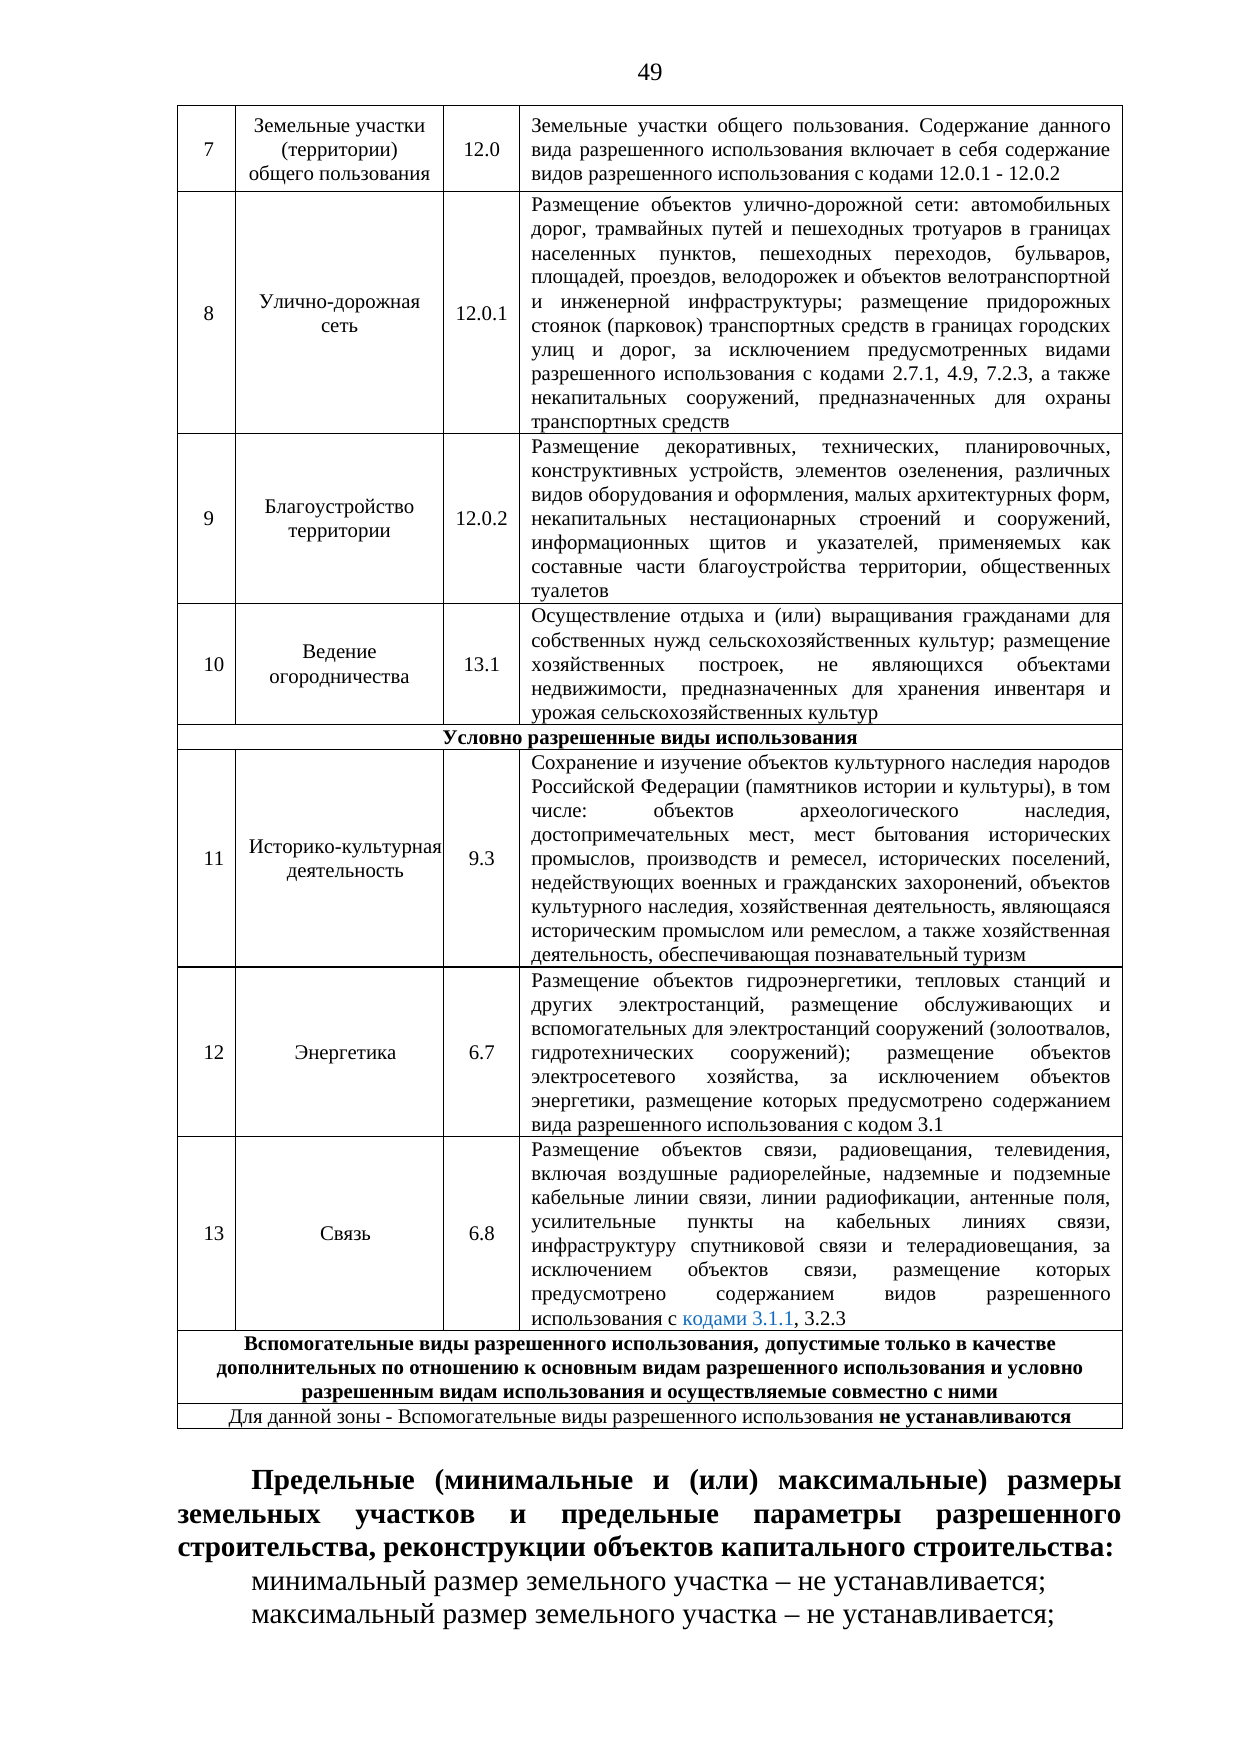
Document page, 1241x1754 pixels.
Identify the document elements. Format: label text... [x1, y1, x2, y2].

table_cell Сохранение и изучение объектов культурного наследия народов Российской Федерации (памятников истории и культуры), в том числе: объектов археологического наследия, достопримечательных мест, мест бытования исторических промыслов, производств и ремесел, исторических поселений, недействующих военных и гражданских захоронений, объектов культурного наследия, хозяйственная деятельность, являющаяся историческим промыслом или ремеслом, а также хозяйственная деятельность, обеспечивающая познавательный туризм [520, 750, 1122, 966]
table_cell Условно разрешенные виды использования [178, 725, 1122, 749]
text Предельные (минимальные и (или) максимальные) размеры земельных участков и предельные параметры разрешенного строительства, реконструкции объектов капитального строительства: [177, 1462, 1122, 1563]
table_cell 6.8 [444, 1137, 519, 1329]
table_cell [178, 106, 235, 191]
table_cell [178, 604, 235, 724]
table_cell Вспомогательные виды разрешенного использования, допустимые только в качестве дополнительных по отношению к основным видам разрешенного использования и условно разрешенным видам использования и осуществляемые совместно с ними [178, 1331, 1122, 1403]
table_cell [178, 968, 235, 1136]
text максимальный размер земельного участка – не устанавливается; [177, 1597, 1122, 1630]
table_cell 13.1 [444, 604, 519, 724]
table_cell Историко-культурная деятельность [236, 750, 443, 966]
table_cell 6.7 [444, 968, 519, 1136]
table_cell Размещение объектов улично-дорожной сети: автомобильных дорог, трамвайных путей и пешеходных тротуаров в границах населенных пунктов, пешеходных переходов, бульваров, площадей, проездов, велодорожек и объектов велотранспортной и инженерной инфраструктуры; размещение придорожных стоянок (парковок) транспортных средств в границах городских улиц и дорог, за исключением предусмотренных видами разрешенного использования с кодами 2.7.1, 4.9, 7.2.3, а также некапитальных сооружений, предназначенных для охраны транспортных средств [520, 192, 1122, 433]
table_cell 12.0.1 [444, 192, 519, 433]
table_cell Размещение объектов гидроэнергетики, тепловых станций и других электростанций, размещение обслуживающих и вспомогательных для электростанций сооружений (золоотвалов, гидротехнических сооружений); размещение объектов электросетевого хозяйства, за исключением объектов энергетики, размещение которых предусмотрено содержанием вида разрешенного использования с кодом 3.1 [520, 968, 1122, 1136]
table_cell [178, 750, 235, 966]
table_cell Улично-дорожная сеть [236, 192, 443, 433]
table_cell Земельные участки (территории) общего пользования [236, 106, 443, 191]
table_cell 12.0.2 [444, 434, 519, 602]
table_cell Для данной зоны - Вспомогательные виды разрешенного использования не устанавливаются [178, 1404, 1122, 1428]
table_cell 9.3 [444, 750, 519, 966]
table_cell Связь [236, 1137, 443, 1329]
text минимальный размер земельного участка – не устанавливается; [177, 1563, 1122, 1597]
table_cell Осуществление отдыха и (или) выращивания гражданами для собственных нужд сельскохозяйственных культур; размещение хозяйственных построек, не являющихся объектами недвижимости, предназначенных для хранения инвентаря и урожая сельскохозяйственных культур [520, 604, 1122, 724]
table_cell 12.0 [444, 106, 519, 191]
table_cell [178, 1137, 235, 1329]
table_cell Ведение огородничества [236, 604, 443, 724]
table_cell [178, 434, 235, 602]
table_cell [178, 192, 235, 433]
table_cell Энергетика [236, 968, 443, 1136]
table_cell Благоустройство территории [236, 434, 443, 602]
table_cell Земельные участки общего пользования. Содержание данного вида разрешенного использования включает в себя содержание видов разрешенного использования с кодами 12.0.1 - 12.0.2 [520, 106, 1122, 191]
table_cell Размещение объектов связи, радиовещания, телевидения, включая воздушные радиорелейные, надземные и подземные кабельные линии связи, линии радиофикации, антенные поля, усилительные пункты на кабельных линиях связи, инфраструктуру спутниковой связи и телерадиовещания, за исключением объектов связи, размещение которых предусмотрено содержанием видов разрешенного использования с кодами 3.1.1, 3.2.3 [520, 1137, 1122, 1329]
table_cell Размещение декоративных, технических, планировочных, конструктивных устройств, элементов озеленения, различных видов оборудования и оформления, малых архитектурных форм, некапитальных нестационарных строений и сооружений, информационных щитов и указателей, применяемых как составные части благоустройства территории, общественных туалетов [520, 434, 1122, 602]
